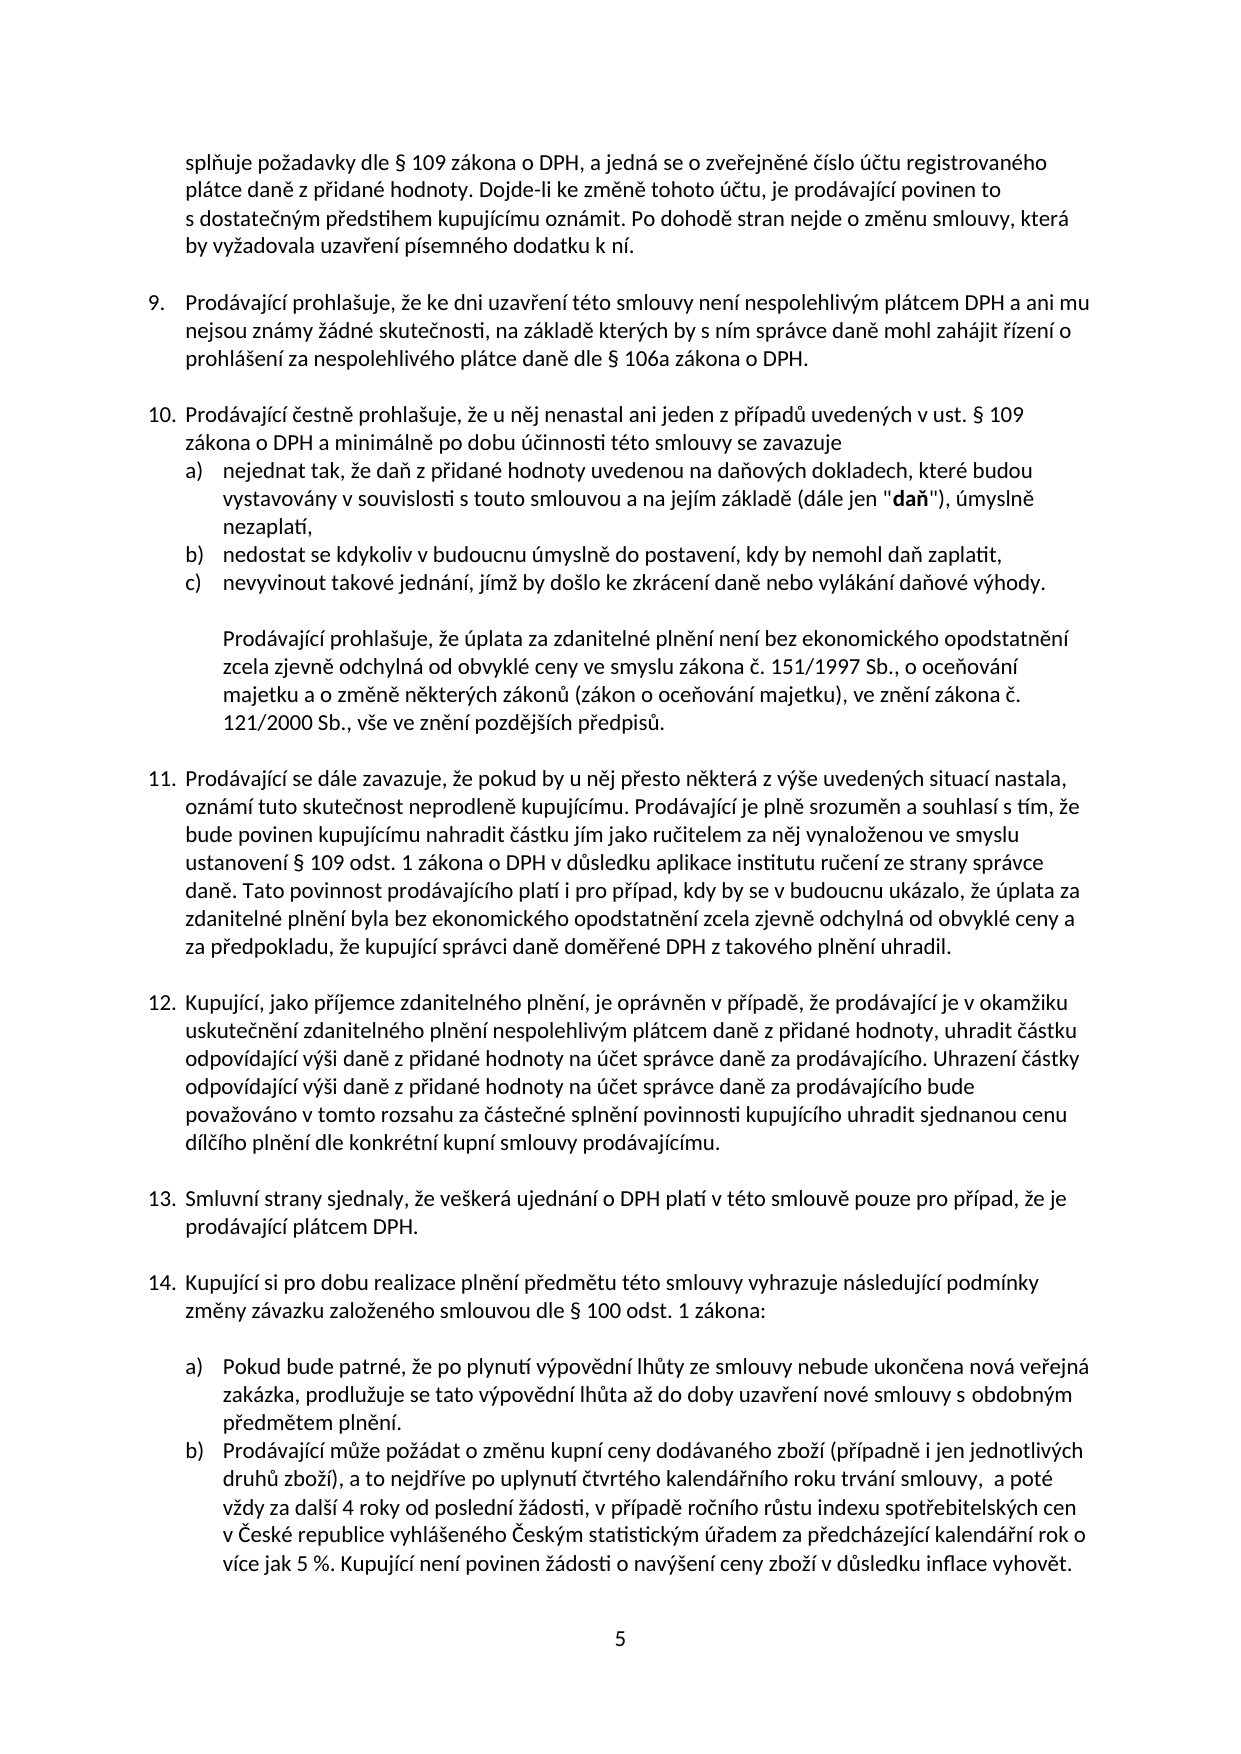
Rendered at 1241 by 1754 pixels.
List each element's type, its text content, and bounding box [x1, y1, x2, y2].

list Pokud bude patrné, že po plynutí výpovědní lhůty ze smlouvy nebude ukončena nová veřejná zakázka, prodlužuje se tato výpovědní lhůta až do doby uzavření nové smlouvy s obdobným předmětem plnění. [185, 1352, 1093, 1437]
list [148, 148, 1093, 260]
list Prodávající prohlašuje, že ke dni uzavření této smlouvy není nespolehlivým plátcem DPH a ani mu nejsou známy žádné skutečnosti, na základě kterých by s ním správce daně mohl zahájit řízení o prohlášení za nespolehlivého plátce daně dle § 106a zákona o DPH. [148, 288, 1093, 372]
list Prodávající může požádat o změnu kupní ceny dodávaného zboží (případně i jen jednotlivých druhů zboží), a to nejdříve po uplynutí čtvrtého kalendářního roku trvání smlouvy, a poté vždy za další 4 roky od poslední žádosti, v případě ročního růstu indexu spotřebitelských cen v České republice vyhlášeného Českým statistickým úřadem za předcházející kalendářní rok o více jak 5 %. Kupující není povinen žádosti o navýšení ceny zboží v důsledku inflace vyhovět. [185, 1437, 1093, 1577]
list Kupující si pro dobu realizace plnění předmětu této smlouvy vyhrazuje následující podmínky změny závazku založeného smlouvou dle § 100 odst. 1 zákona: [148, 1268, 1093, 1324]
list Prodávající se dále zavazuje, že pokud by u něj přesto některá z výše uvedených situací nastala, oznámí tuto skutečnost neprodleně kupujícímu. Prodávající je plně srozuměn a souhlasí s tím, že bude povinen kupujícímu nahradit částku jím jako ručitelem za něj vynaloženou ve smyslu ustanovení § 109 odst. 1 zákona o DPH v důsledku aplikace institutu ručení ze strany správce daně. Tato povinnost prodávajícího platí i pro případ, kdy by se v budoucnu ukázalo, že úplata za zdanitelné plnění byla bez ekonomického opodstatnění zcela zjevně odchylná od obvyklé ceny a za předpokladu, že kupující správci daně doměřené DPH z takového plnění uhradil. [148, 764, 1093, 960]
list nevyvinout takové jednání, jímž by došlo ke zkrácení daně nebo vylákání daňové výhody. [185, 568, 1093, 596]
list nejednat tak, že daň z přidané hodnoty uvedenou na daňových dokladech, které budou vystavovány v souvislosti s touto smlouvou a na jejím základě (dále jen "daň"), úmyslně nezaplatí, [185, 456, 1093, 540]
list Smluvní strany sjednaly, že veškerá ujednání o DPH platí v této smlouvě pouze pro případ, že je prodávající plátcem DPH. [148, 1184, 1093, 1240]
list Prodávající čestně prohlašuje, že u něj nenastal ani jeden z případů uvedených v ust. § 109 zákona o DPH a minimálně po dobu účinnosti této smlouvy se zavazuje [148, 400, 1093, 456]
list Kupující, jako příjemce zdanitelného plnění, je oprávněn v případě, že prodávající je v okamžiku uskutečnění zdanitelného plnění nespolehlivým plátcem daně z přidané hodnoty, uhradit částku odpovídající výši daně z přidané hodnoty na účet správce daně za prodávajícího. Uhrazení částky odpovídající výši daně z přidané hodnoty na účet správce daně za prodávajícího bude považováno v tomto rozsahu za částečné splnění povinnosti kupujícího uhradit sjednanou cenu dílčího plnění dle konkrétní kupní smlouvy prodávajícímu. [148, 988, 1093, 1156]
list Prodávající prohlašuje, že úplata za zdanitelné plnění není bez ekonomického opodstatnění zcela zjevně odchylná od obvyklé ceny ve smyslu zákona č. 151/1997 Sb., o oceňování majetku a o změně některých zákonů (zákon o oceňování majetku), ve znění zákona č. 121/2000 Sb., vše ve znění pozdějších předpisů. [223, 624, 1093, 736]
list nedostat se kdykoliv v budoucnu úmyslně do postavení, kdy by nemohl daň zaplatit, [185, 540, 1093, 568]
